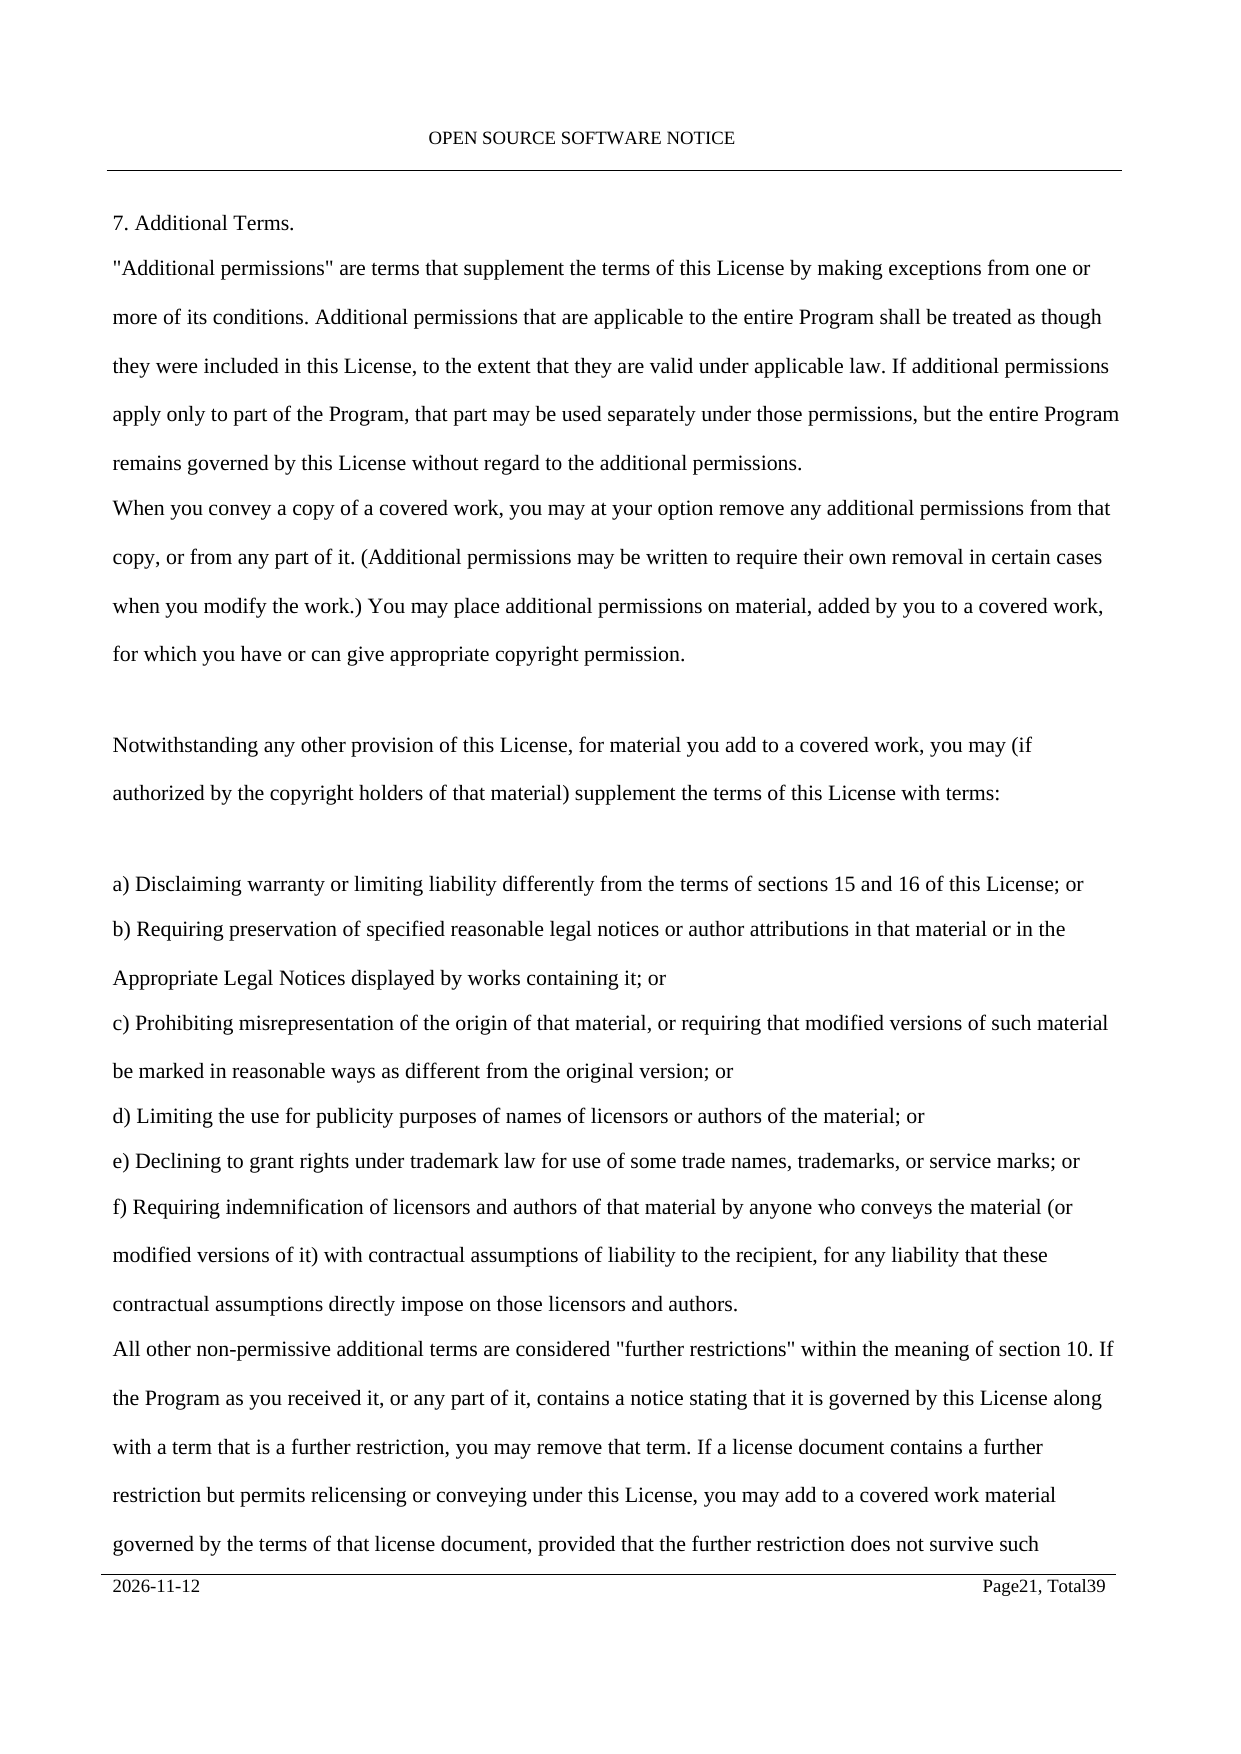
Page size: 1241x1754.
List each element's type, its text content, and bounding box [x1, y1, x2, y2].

text e) Declining to grant rights under trademark law for use of some trade names, trademarks, or service marks; or [112, 1145, 1128, 1177]
text 7. Additional Terms. [112, 206, 1128, 239]
text "Additional permissions" are terms that supplement the terms of this License by making exceptions from one or more of its conditions. Additional permissions that are applicable to the entire Program shall be treated as though they were included in this License, to the extent that they are valid under applicable law. If additional permissions apply only to part of the Program, that part may be used separately under those permissions, but the entire Program remains governed by this License without regard to the additional permissions. [112, 251, 1128, 479]
text d) Limiting the use for publicity purposes of names of licensors or authors of the material; or [112, 1100, 1128, 1132]
text Notwithstanding any other provision of this License, for material you add to a covered work, you may (if authorized by the copyright holders of that material) supplement the terms of this License with terms: [112, 728, 1128, 809]
text a) Disclaiming warranty or limiting liability differently from the terms of sections 15 and 16 of this License; or [112, 867, 1128, 899]
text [112, 1333, 1128, 1560]
text When you convey a copy of a covered work, you may at your option remove any additional permissions from that copy, or from any part of it. (Additional permissions may be written to require their own removal in certain cases when you modify the work.) You may place additional permissions on material, added by you to a covered work, for which you have or can give appropriate copyright permission. [112, 492, 1128, 670]
text f) Requiring indemnification of licensors and authors of that material by anyone who conveys the material (or modified versions of it) with contractual assumptions of liability to the recipient, for any liability that these contractual assumptions directly impose on those licensors and authors. [112, 1190, 1128, 1320]
text b) Requiring preservation of specified reasonable legal notices or author attributions in that material or in the Appropriate Legal Notices displayed by works containing it; or [112, 912, 1128, 993]
text c) Prohibiting misrepresentation of the origin of that material, or requiring that modified versions of such material be marked in reasonable ways as different from the original version; or [112, 1006, 1128, 1087]
